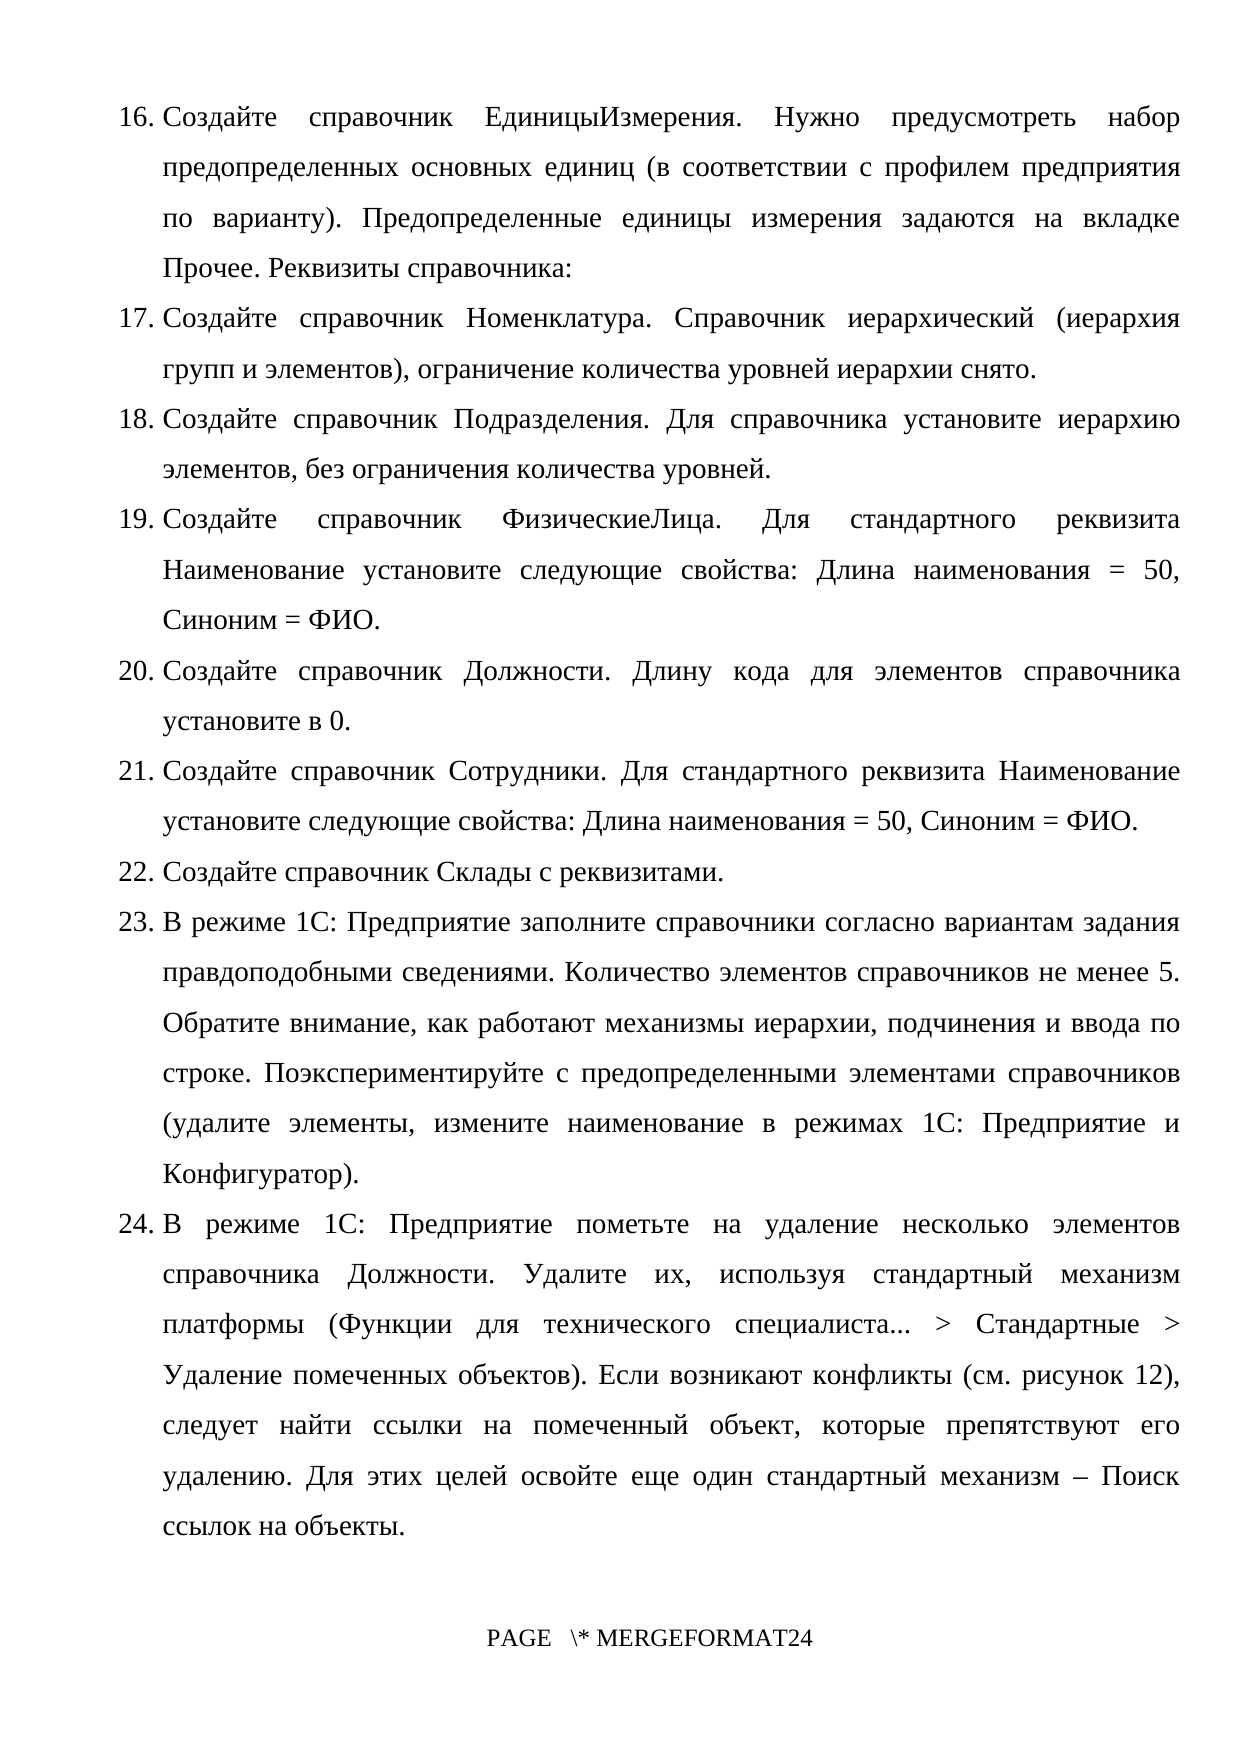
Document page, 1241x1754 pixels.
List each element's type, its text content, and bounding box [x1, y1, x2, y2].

list В режиме 1С: Предприятие пометьте на удаление несколько элементов справочника Должности. Удалите их, используя стандартный механизм платформы (Функции для технического специалиста... > Стандартные > Удаление помеченных объектов). Если возникают конфликты (см. рисунок 12), следует найти ссылки на помеченный объект, которые препятствуют его удалению. Для этих целей освойте еще один стандартный механизм – Поиск ссылок на объекты. [118, 1206, 1181, 1541]
list Создайте справочник Склады с реквизитами. [118, 854, 1181, 887]
list В режиме 1С: Предприятие заполните справочники согласно вариантам задания правдоподобными сведениями. Количество элементов справочников не менее 5. Обратите внимание, как работают механизмы иерархии, подчинения и ввода по строке. Поэкспериментируйте с предопределенными элементами справочников (удалите элементы, измените наименование в режимах 1С: Предприятие и Конфигуратор). [118, 904, 1181, 1189]
list Создайте справочник Номенклатура. Справочник иерархический (иерархия групп и элементов), ограничение количества уровней иерархии снято. [118, 300, 1181, 384]
list Создайте справочник Сотрудники. Для стандартного реквизита Наименование установите следующие свойства: Длина наименования = 50, Синоним = ФИО. [118, 753, 1181, 837]
list Создайте справочник ЕдиницыИзмерения. Нужно предусмотреть набор предопределенных основных единиц (в соответствии с профилем предприятия по варианту). Предопределенные единицы измерения задаются на вкладке Прочее. Реквизиты справочника: [118, 99, 1181, 284]
list Создайте справочник Подразделения. Для справочника установите иерархию элементов, без ограничения количества уровней. [118, 401, 1181, 485]
list Создайте справочник Должности. Длину кода для элементов справочника установите в 0. [118, 653, 1181, 736]
list Создайте справочник ФизическиеЛица. Для стандартного реквизита Наименование установите следующие свойства: Длина наименования = 50, Синоним = ФИО. [118, 502, 1181, 636]
